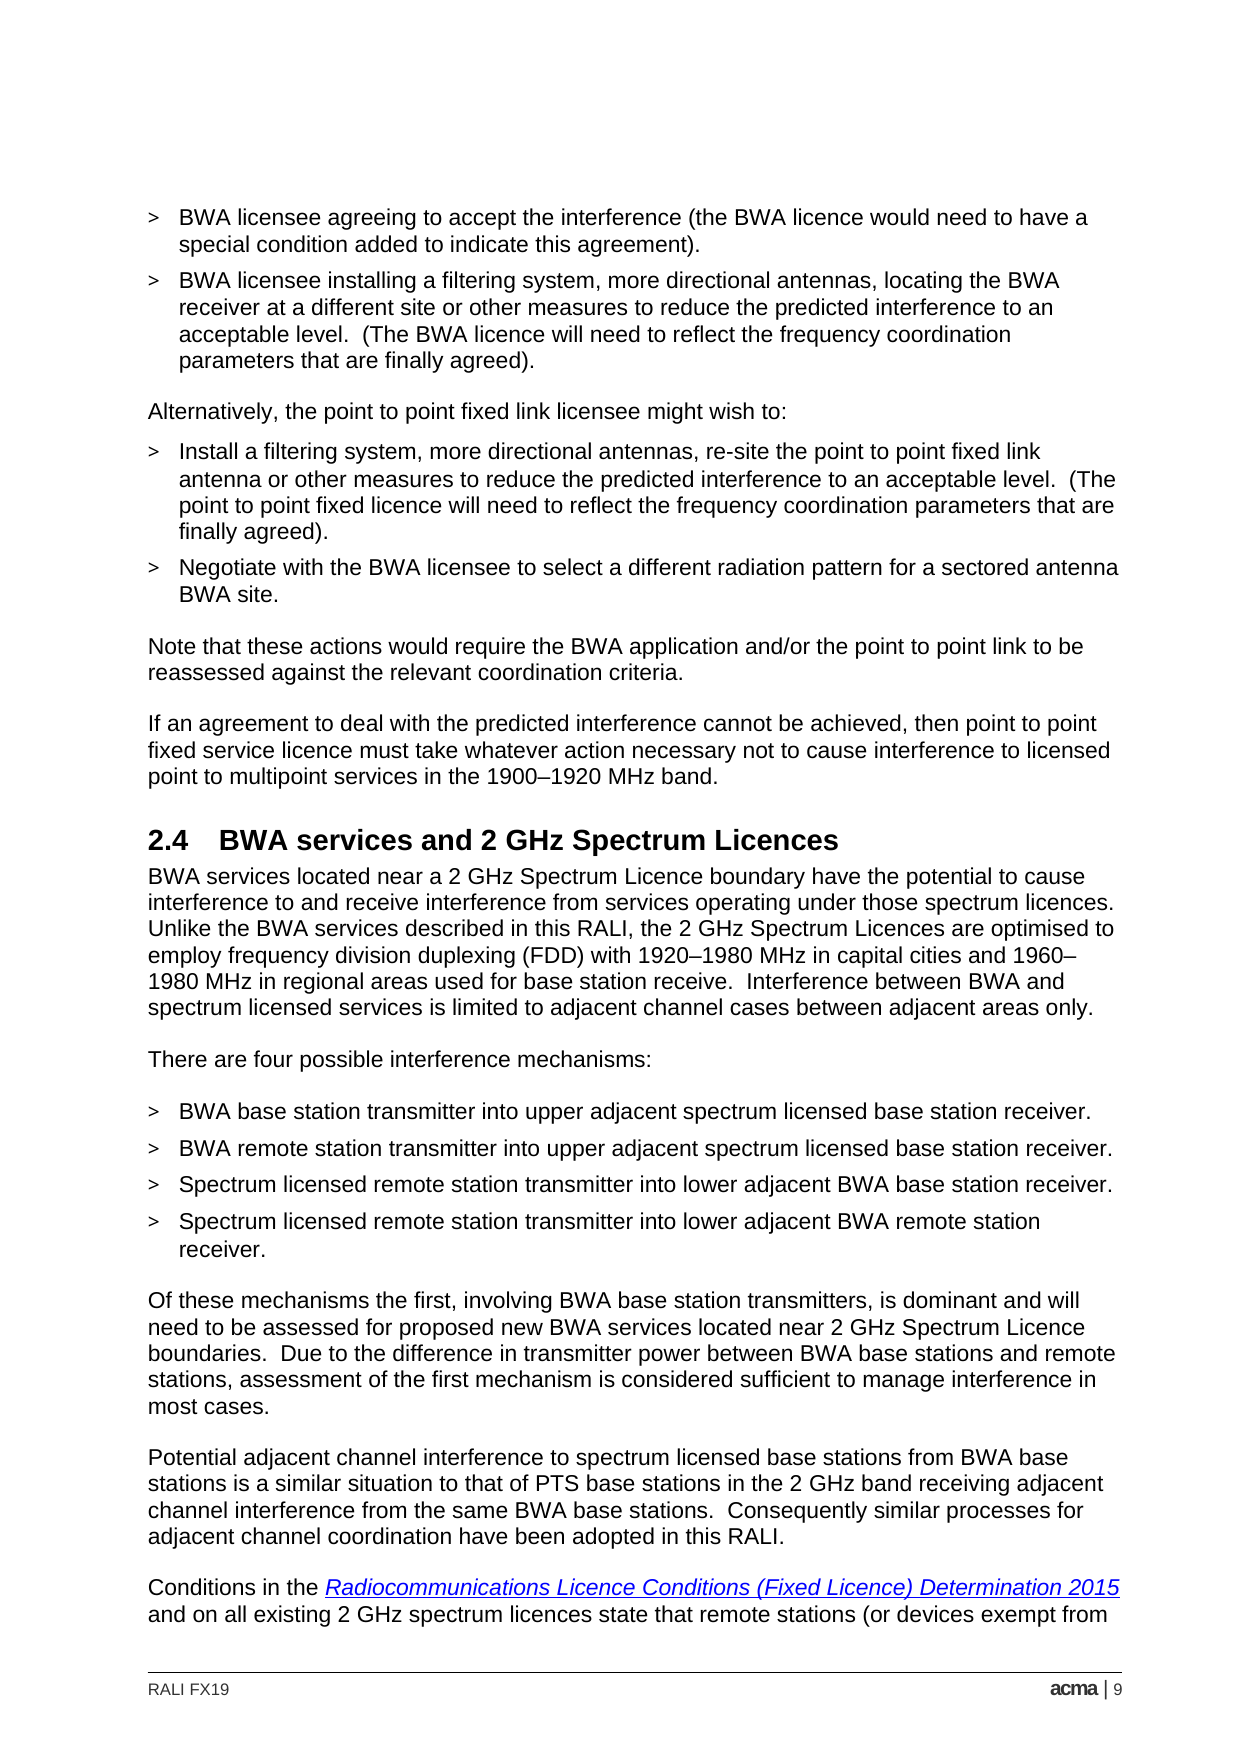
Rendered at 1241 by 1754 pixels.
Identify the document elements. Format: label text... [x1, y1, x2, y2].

text Of these mechanisms the first, involving BWA base station transmitters, is dominant and will need to be assessed for proposed new BWA services located near 2 GHz Spectrum Licence boundaries. Due to the difference in transmitter power between BWA base stations and remote stations, assessment of the first mechanism is considered sufficient to manage interference in most cases. [148, 1287, 1122, 1419]
list BWA licensee installing a filtering system, more directional antennas, locating the BWA receiver at a different site or other measures to reduce the predicted interference to an acceptable level. (The BWA licence will need to reflect the frequency coordination parameters that are finally agreed). [148, 266, 1122, 373]
list Spectrum licensed remote station transmitter into lower adjacent BWA remote station receiver. [148, 1207, 1122, 1262]
text BWA services located near a 2 GHz Spectrum Licence boundary have the potential to cause interference to and receive interference from services operating under those spectrum licences. Unlike the BWA services described in this RALI, the 2 GHz Spectrum Licences are optimised to employ frequency division duplexing (FDD) with 1920–1980 MHz in capital cities and 1960–1980 MHz in regional areas used for base station receive. Interference between BWA and spectrum licensed services is limited to adjacent channel cases between adjacent areas only. [148, 863, 1122, 1021]
list BWA base station transmitter into upper adjacent spectrum licensed base station receiver. [148, 1097, 1122, 1126]
text Potential adjacent channel interference to spectrum licensed base stations from BWA base stations is a similar situation to that of PTS base stations in the 2 GHz band receiving adjacent channel interference from the same BWA base stations. Consequently similar processes for adjacent channel coordination have been adopted in this RALI. [148, 1444, 1122, 1549]
list BWA remote station transmitter into upper adjacent spectrum licensed base station receiver. [148, 1134, 1122, 1162]
list Negotiate with the BWA licensee to select a different radiation pattern for a sectored antenna BWA site. [148, 553, 1122, 608]
text Alternatively, the point to point fixed link licensee might wish to: [148, 398, 1122, 424]
text If an agreement to deal with the predicted interference cannot be achieved, then point to point fixed service licence must take whatever action necessary not to cause interference to licensed point to multipoint services in the 1900–1920 MHz band. [148, 710, 1122, 789]
list Spectrum licensed remote station transmitter into lower adjacent BWA base station receiver. [148, 1171, 1122, 1199]
text Note that these actions would require the BWA application and/or the point to point link to be reassessed against the relevant coordination criteria. [148, 633, 1122, 685]
text There are four possible interference mechanisms: [148, 1046, 1122, 1072]
subtitle BWA services and 2 GHz Spectrum Licences [148, 823, 1122, 856]
list BWA licensee agreeing to accept the interference (the BWA licence would need to have a special condition added to indicate this agreement). [148, 203, 1122, 257]
list Install a filtering system, more directional antennas, re-site the point to point fixed link antenna or other measures to reduce the predicted interference to an acceptable level. (The point to point fixed licence will need to reflect the frequency coordination parameters that are finally agreed). [148, 437, 1122, 544]
